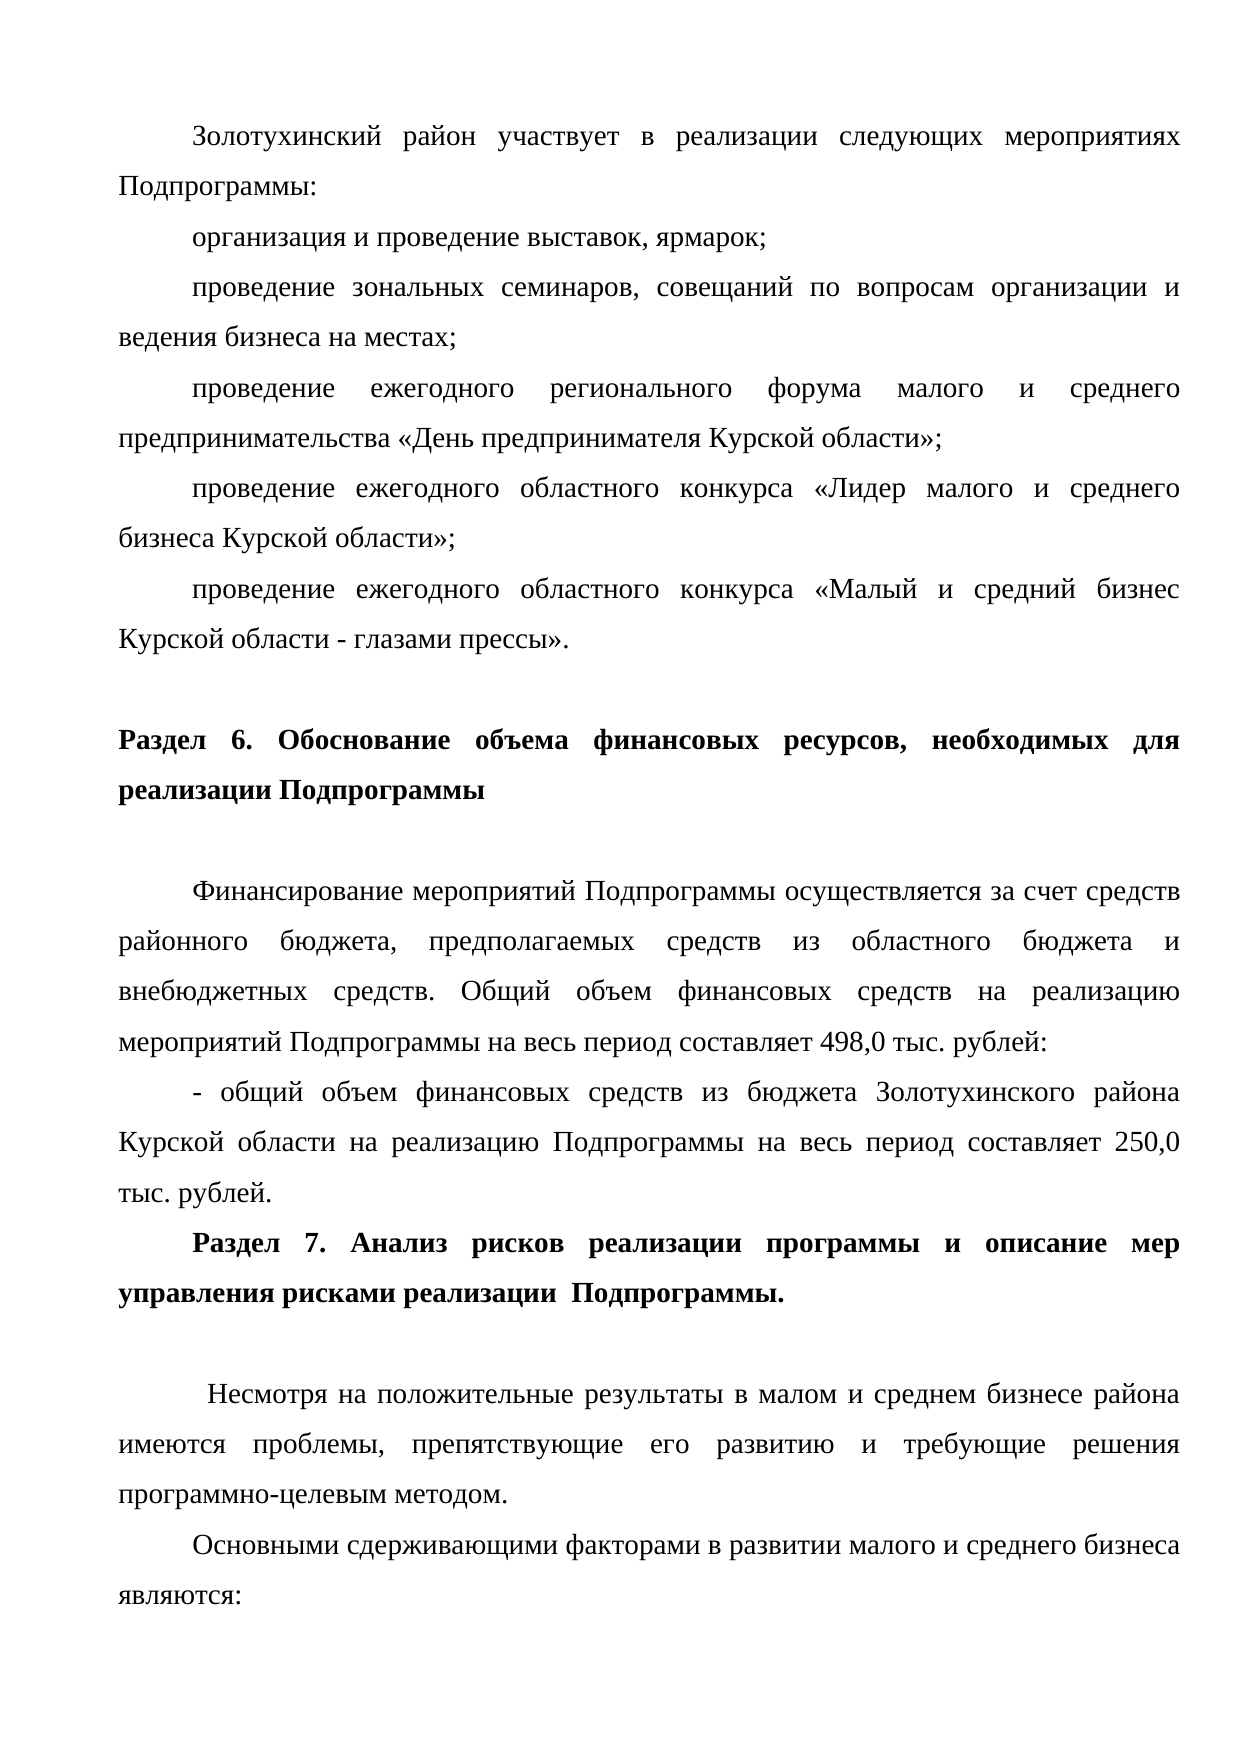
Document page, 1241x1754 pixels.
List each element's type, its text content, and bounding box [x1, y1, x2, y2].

text Золотухинский район участвует в реализации следующих мероприятиях Подпрограммы: [118, 118, 1181, 202]
text Раздел 7. Анализ рисков реализации программы и описание мер управления рисками реализации Подпрограммы. [118, 1225, 1181, 1309]
text Финансирование мероприятий Подпрограммы осуществляется за счет средств районного бюджета, предполагаемых средств из областного бюджета и внебюджетных средств. Общий объем финансовых средств на реализацию мероприятий Подпрограммы на весь период составляет 498,0 тыс. рублей: [118, 873, 1181, 1057]
text Раздел 6. Обоснование объема финансовых ресурсов, необходимых для реализации Подпрограммы [118, 722, 1181, 806]
text проведение ежегодного регионального форума малого и среднего предпринимательства «День предпринимателя Курской области»; [118, 370, 1181, 453]
text - общий объем финансовых средств из бюджета Золотухинского района Курской области на реализацию Подпрограммы на весь период составляет 250,0 тыс. рублей. [118, 1074, 1181, 1208]
text проведение ежегодного областного конкурса «Лидер малого и среднего бизнеса Курской области»; [118, 470, 1181, 554]
text организация и проведение выставок, ярмарок; [118, 219, 1181, 252]
text проведение зональных семинаров, совещаний по вопросам организации и ведения бизнеса на местах; [118, 269, 1181, 353]
text Несмотря на положительные результаты в малом и среднем бизнесе района имеются проблемы, препятствующие его развитию и требующие решения программно-целевым методом. [118, 1376, 1181, 1510]
text проведение ежегодного областного конкурса «Малый и средний бизнес Курской области - глазами прессы». [118, 571, 1181, 655]
text Основными сдерживающими факторами в развитии малого и среднего бизнеса являются: [118, 1527, 1181, 1611]
